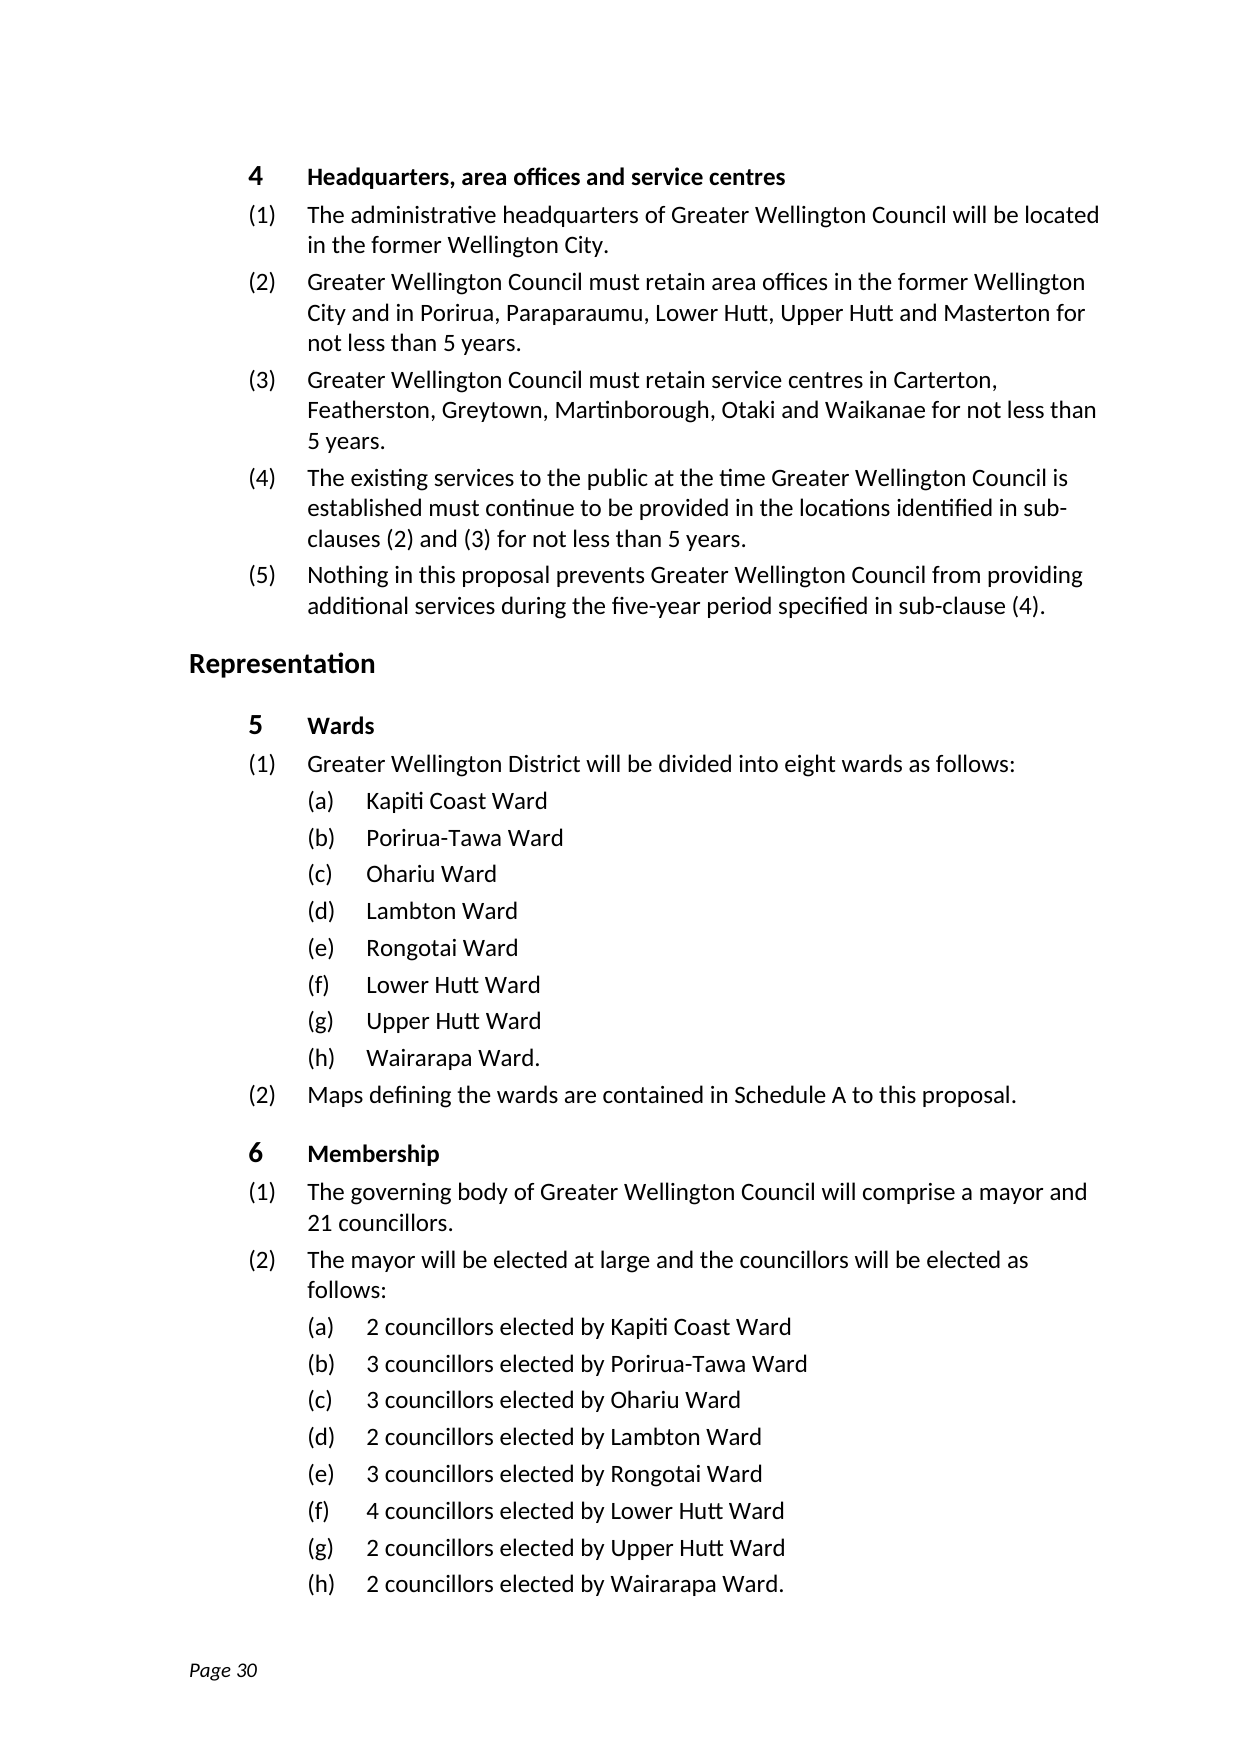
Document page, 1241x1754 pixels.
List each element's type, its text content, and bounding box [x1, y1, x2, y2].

text Porirua-Tawa Ward [307, 822, 1110, 852]
text Wards [248, 706, 1110, 742]
text Maps defining the wards are contained in Schedule A to this proposal. [248, 1079, 1110, 1109]
text Rongotai Ward [307, 932, 1110, 962]
text Greater Wellington District will be divided into eight wards as follows: [248, 748, 1110, 779]
text The existing services to the public at the time Greater Wellington Council is established must continue to be provided in the locations identified in sub-clauses (2) and (3) for not less than 5 years. [248, 462, 1110, 553]
text 2 councillors elected by Kapiti Coast Ward [307, 1311, 1110, 1342]
subtitle Representation [189, 646, 1110, 681]
text Wairarapa Ward. [307, 1042, 1110, 1073]
text Lambton Ward [307, 895, 1110, 926]
text 2 councillors elected by Upper Hutt Ward [307, 1532, 1110, 1562]
text 3 councillors elected by Rongotai Ward [307, 1458, 1110, 1489]
text Ohariu Ward [307, 858, 1110, 889]
text 2 councillors elected by Wairarapa Ward. [307, 1568, 1110, 1599]
text Lower Hutt Ward [307, 969, 1110, 999]
text The mayor will be elected at large and the councillors will be elected as follows: [248, 1244, 1110, 1305]
text Greater Wellington Council must retain area offices in the former Wellington City and in Porirua, Paraparaumu, Lower Hutt, Upper Hutt and Masterton for not less than 5 years. [248, 266, 1110, 358]
text Upper Hutt Ward [307, 1006, 1110, 1036]
text The administrative headquarters of Greater Wellington Council will be located in the former Wellington City. [248, 199, 1110, 260]
text 3 councillors elected by Ohariu Ward [307, 1384, 1110, 1415]
text Membership [248, 1134, 1110, 1170]
text 3 councillors elected by Porirua-Tawa Ward [307, 1348, 1110, 1378]
text The governing body of Greater Wellington Council will comprise a mayor and 21 councillors. [248, 1176, 1110, 1237]
text Headquarters, area offices and service centres [248, 157, 1110, 193]
text 2 councillors elected by Lambton Ward [307, 1421, 1110, 1452]
text Greater Wellington Council must retain service centres in Carterton, Featherston, Greytown, Martinborough, Otaki and Waikanae for not less than 5 years. [248, 364, 1110, 456]
text 4 councillors elected by Lower Hutt Ward [307, 1495, 1110, 1525]
text Kapiti Coast Ward [307, 785, 1110, 815]
text Nothing in this proposal prevents Greater Wellington Council from providing additional services during the five-year period specified in sub-clause (4). [248, 559, 1110, 621]
